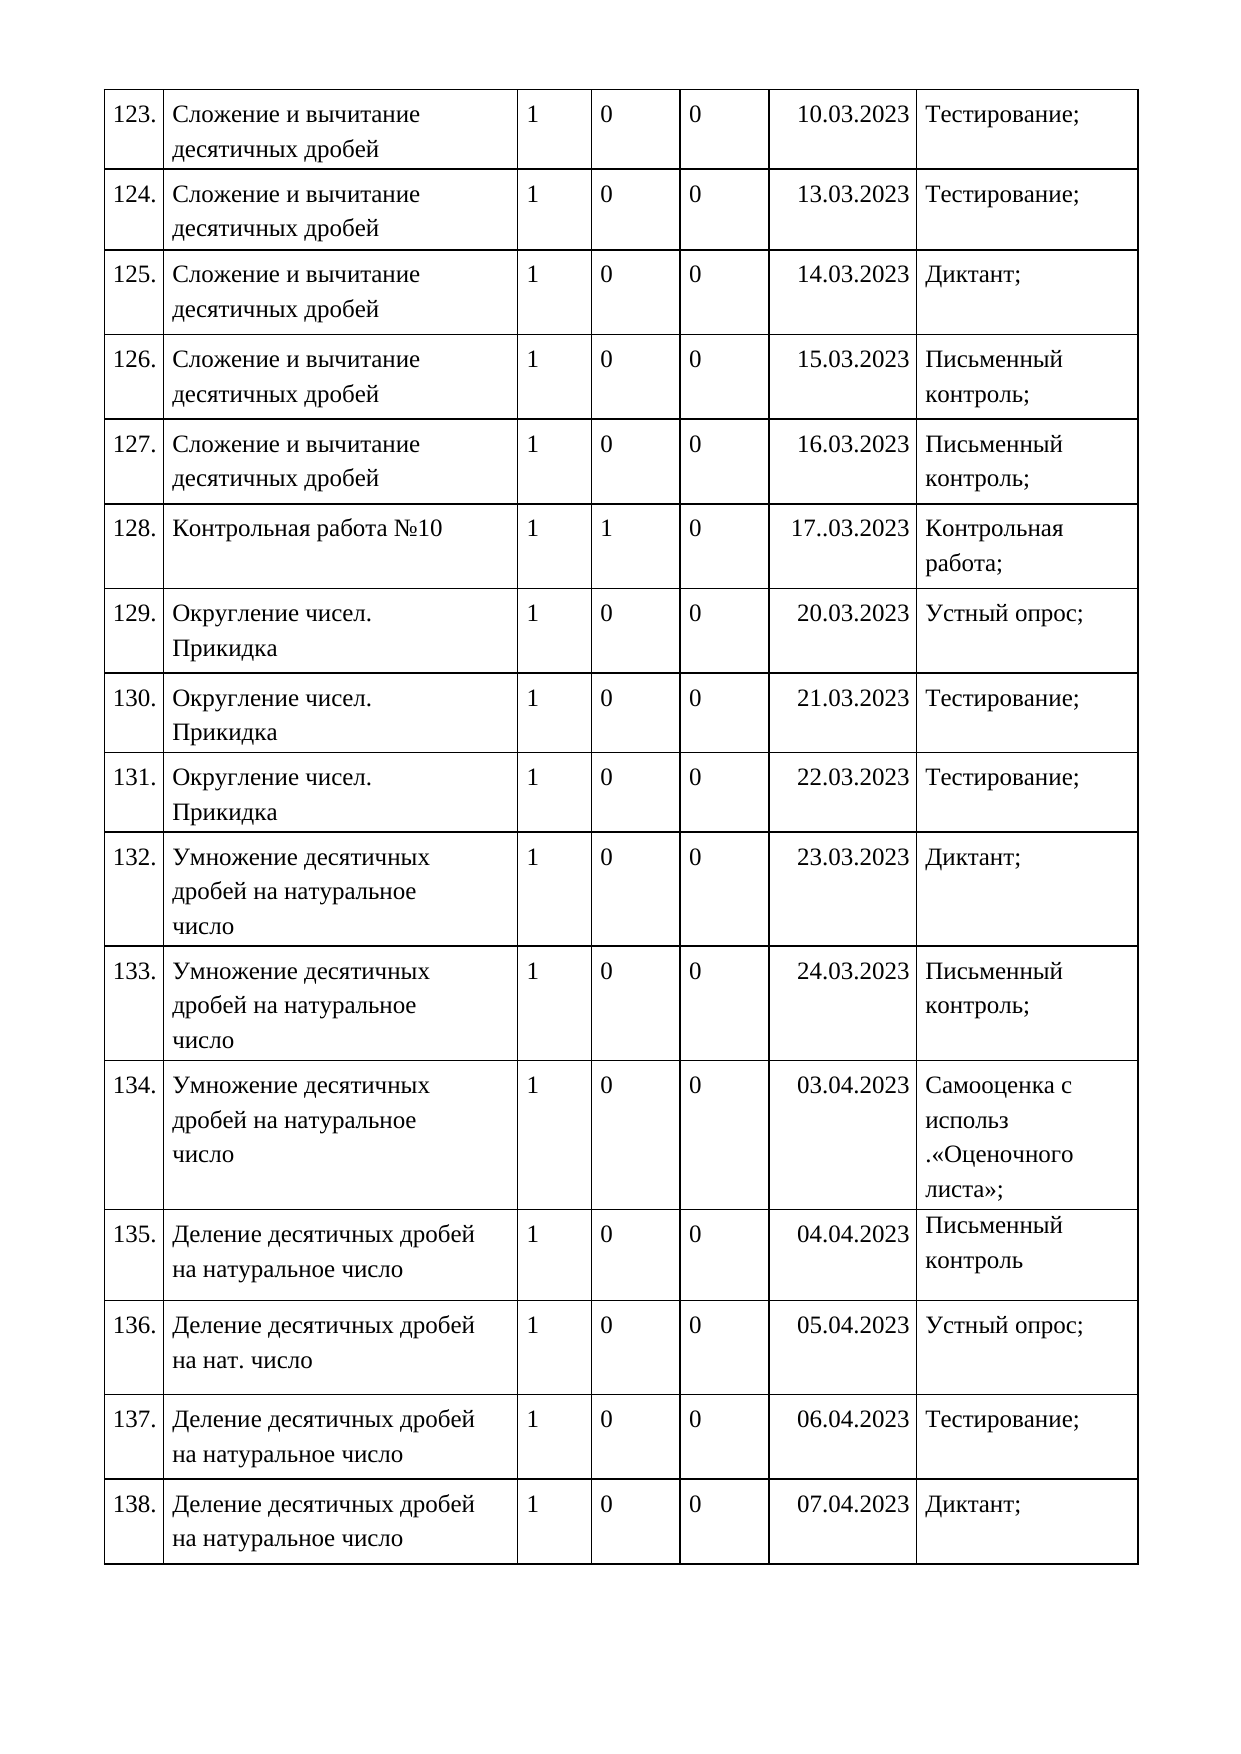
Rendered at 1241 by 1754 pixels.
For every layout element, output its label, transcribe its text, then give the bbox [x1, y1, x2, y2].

table_cell 127. [105, 420, 163, 503]
table_cell 0 [592, 589, 679, 672]
table_cell 0 [681, 170, 768, 249]
table_cell Деление десятичных дробей на натуральное число [164, 1480, 517, 1563]
table_cell Устный опрос; [917, 1301, 1137, 1394]
table_cell Деление десятичных дробей на натуральное число [164, 1395, 517, 1478]
table_cell Умножение десятичных дробей на натуральное число [164, 833, 517, 945]
table_cell Сложение и вычитание десятичных дробей [164, 170, 517, 249]
table_cell 21.03.2023 [770, 674, 916, 752]
table_cell 133. [105, 947, 163, 1059]
table_cell 128. [105, 505, 163, 588]
table_header 123. [105, 90, 163, 168]
table_cell 1 [518, 1210, 591, 1299]
table_cell 0 [592, 833, 679, 945]
table_cell 0 [592, 1395, 679, 1478]
table_cell Диктант; [917, 251, 1137, 333]
table_cell Диктант; [917, 1480, 1137, 1563]
table_cell 137. [105, 1395, 163, 1478]
table_cell 0 [681, 753, 768, 831]
table_cell 13.03.2023 [770, 170, 916, 249]
table_cell 0 [681, 1301, 768, 1394]
table_cell 0 [681, 420, 768, 503]
table_cell Сложение и вычитание десятичных дробей [164, 251, 517, 333]
table_cell 1 [518, 251, 591, 333]
table_cell 1 [518, 335, 591, 418]
table_cell 134. [105, 1061, 163, 1208]
table_cell 0 [592, 335, 679, 418]
table_cell 1 [518, 1061, 591, 1208]
table_header Сложение и вычитание десятичных дробей [164, 90, 517, 168]
table_cell Самооценка с использ.«Оценочного листа»; [917, 1061, 1137, 1208]
table_cell 0 [681, 833, 768, 945]
table_cell 0 [681, 1480, 768, 1563]
table_cell 16.03.2023 [770, 420, 916, 503]
table_cell 0 [592, 251, 679, 333]
table_cell 0 [681, 335, 768, 418]
table_cell 1 [518, 753, 591, 831]
table_cell Устный опрос; [917, 589, 1137, 672]
table_cell 0 [592, 753, 679, 831]
table_header Тестирование; [917, 90, 1137, 168]
table_cell 0 [681, 947, 768, 1059]
table_cell 07.04.2023 [770, 1480, 916, 1563]
table_cell 0 [592, 1210, 679, 1299]
table_cell 06.04.2023 [770, 1395, 916, 1478]
table_cell 125. [105, 251, 163, 333]
table_cell 1 [518, 589, 591, 672]
table_cell 1 [518, 170, 591, 249]
table_cell 0 [592, 674, 679, 752]
table_header 1 [518, 90, 591, 168]
table_cell 0 [592, 1061, 679, 1208]
table_cell 0 [592, 947, 679, 1059]
table_cell 0 [681, 251, 768, 333]
table_cell Деление десятичных дробей на натуральное число [164, 1210, 517, 1299]
table_cell 135. [105, 1210, 163, 1299]
table_cell 0 [592, 170, 679, 249]
table_cell 24.03.2023 [770, 947, 916, 1059]
table_cell 1 [518, 1395, 591, 1478]
table_cell 0 [681, 1210, 768, 1299]
table_cell Сложение и вычитание десятичных дробей [164, 335, 517, 418]
table_header 0 [592, 90, 679, 168]
table_cell 17..03.2023 [770, 505, 916, 588]
table_cell Письменный контроль; [917, 335, 1137, 418]
table_cell Округление чисел. Прикидка [164, 589, 517, 672]
table_cell Контрольная работа №10 [164, 505, 517, 588]
table_cell 05.04.2023 [770, 1301, 916, 1394]
table_cell 0 [592, 1480, 679, 1563]
table_cell Округление чисел. Прикидка [164, 674, 517, 752]
table_cell 124. [105, 170, 163, 249]
table_cell Тестирование; [917, 1395, 1137, 1478]
table_header 10.03.2023 [770, 90, 916, 168]
table_cell 14.03.2023 [770, 251, 916, 333]
table_cell 1 [518, 833, 591, 945]
table_cell 130. [105, 674, 163, 752]
table_cell Письменный контроль; [917, 947, 1137, 1059]
table_cell 1 [518, 1301, 591, 1394]
table_cell Умножение десятичных дробей на натуральное число [164, 947, 517, 1059]
table_cell Округление чисел. Прикидка [164, 753, 517, 831]
table_cell Тестирование; [917, 674, 1137, 752]
table_cell Диктант; [917, 833, 1137, 945]
table_cell 04.04.2023 [770, 1210, 916, 1299]
table_cell Тестирование; [917, 170, 1137, 249]
table_cell 126. [105, 335, 163, 418]
table_cell 1 [592, 505, 679, 588]
table_cell 1 [518, 1480, 591, 1563]
table_cell Письменный контроль; [917, 420, 1137, 503]
table_cell 0 [681, 505, 768, 588]
table_cell 1 [518, 674, 591, 752]
table_cell 0 [592, 420, 679, 503]
table_cell 1 [518, 420, 591, 503]
table_cell 0 [681, 674, 768, 752]
table_cell 132. [105, 833, 163, 945]
table_cell 1 [518, 505, 591, 588]
table_cell 0 [681, 1061, 768, 1208]
table_cell 23.03.2023 [770, 833, 916, 945]
table_cell 15.03.2023 [770, 335, 916, 418]
table_cell 20.03.2023 [770, 589, 916, 672]
table_cell 0 [681, 589, 768, 672]
table_cell 22.03.2023 [770, 753, 916, 831]
table_cell 129. [105, 589, 163, 672]
table_cell Тестирование; [917, 753, 1137, 831]
table_cell Умножение десятичных дробей на натуральное число [164, 1061, 517, 1208]
table_cell 131. [105, 753, 163, 831]
table_cell Сложение и вычитание десятичных дробей [164, 420, 517, 503]
table_header 0 [681, 90, 768, 168]
table_cell 0 [681, 1395, 768, 1478]
table_cell 1 [518, 947, 591, 1059]
table_cell 03.04.2023 [770, 1061, 916, 1208]
table_cell Контрольная работа; [917, 505, 1137, 588]
table_cell 0 [592, 1301, 679, 1394]
table_cell 138. [105, 1480, 163, 1563]
table_cell 136. [105, 1301, 163, 1394]
table_cell Письменный контроль [917, 1210, 1137, 1299]
table_cell Деление десятичных дробей на нат. число [164, 1301, 517, 1394]
